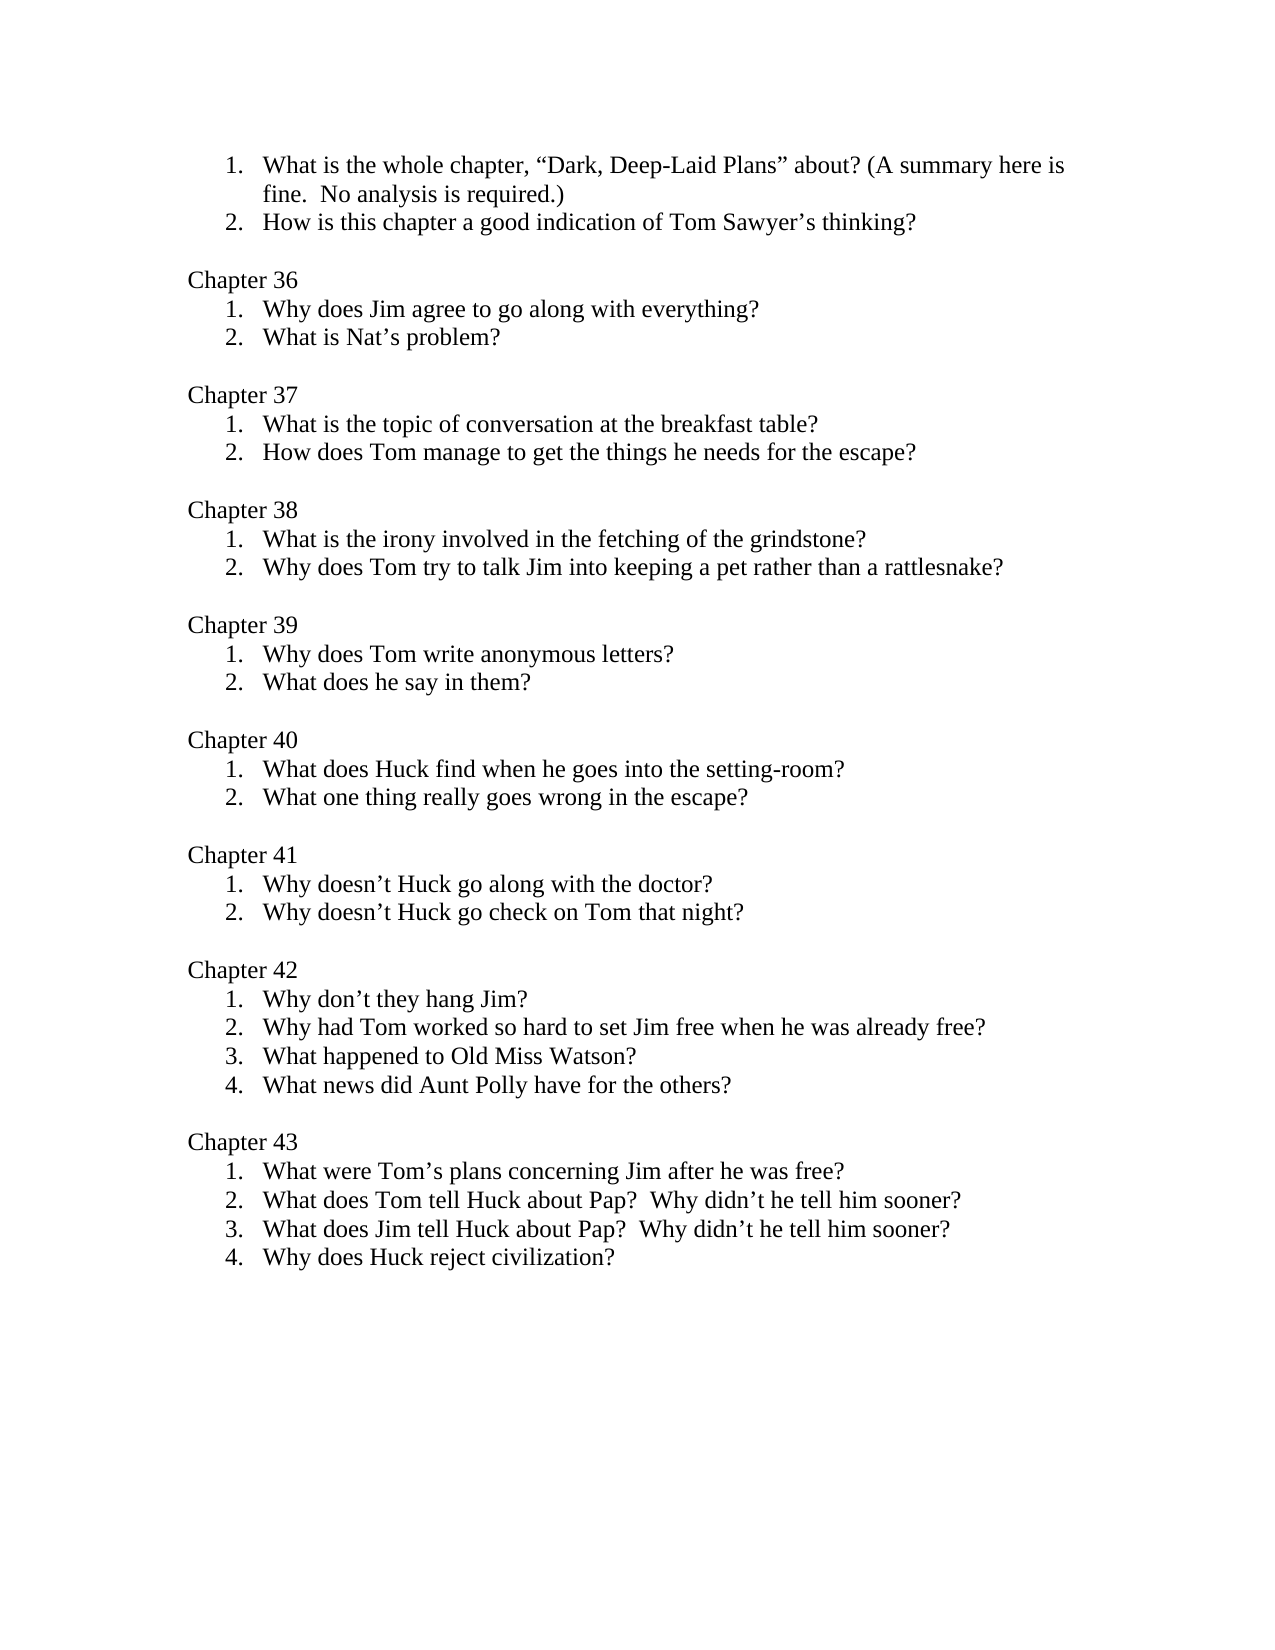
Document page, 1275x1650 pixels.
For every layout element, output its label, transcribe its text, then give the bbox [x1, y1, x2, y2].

list What does Jim tell Huck about Pap? Why didn’t he tell him sooner? [225, 1214, 1087, 1242]
text Chapter 37 [187, 380, 1087, 409]
list How is this chapter a good indication of Tom Sawyer’s thinking? [225, 207, 1087, 236]
text Chapter 38 [187, 495, 1087, 524]
list Why does Huck reject civilization? [225, 1242, 1087, 1271]
text Chapter 42 [187, 955, 1087, 984]
list What is the irony involved in the fetching of the grindstone? [225, 524, 1087, 552]
list How does Tom manage to get the things he needs for the escape? [225, 437, 1087, 466]
list What is the whole chapter, “Dark, Deep-Laid Plans” about? (A summary here is fine. No analysis is required.) [225, 150, 1087, 207]
list Why does Tom try to talk Jim into keeping a pet rather than a rattlesnake? [225, 552, 1087, 581]
text Chapter 40 [187, 725, 1087, 754]
list Why doesn’t Huck go along with the doctor? [225, 869, 1087, 897]
list What is Nat’s problem? [225, 322, 1087, 351]
text Chapter 39 [187, 610, 1087, 639]
list Why doesn’t Huck go check on Tom that night? [225, 897, 1087, 926]
list Why had Tom worked so hard to set Jim free when he was already free? [225, 1012, 1087, 1041]
list What does Tom tell Huck about Pap? Why didn’t he tell him sooner? [225, 1185, 1087, 1214]
list What were Tom’s plans concerning Jim after he was free? [225, 1156, 1087, 1185]
list What does he say in them? [225, 667, 1087, 696]
list Why don’t they hang Jim? [225, 984, 1087, 1012]
text Chapter 43 [187, 1127, 1087, 1156]
list What is the topic of conversation at the breakfast table? [225, 409, 1087, 437]
text Chapter 36 [187, 265, 1087, 294]
list What one thing really goes wrong in the escape? [225, 782, 1087, 811]
list What does Huck find when he goes into the setting-room? [225, 754, 1087, 782]
text Chapter 41 [187, 840, 1087, 869]
list Why does Tom write anonymous letters? [225, 639, 1087, 667]
list Why does Jim agree to go along with everything? [225, 294, 1087, 322]
list What news did Aunt Polly have for the others? [225, 1070, 1087, 1099]
list What happened to Old Miss Watson? [225, 1041, 1087, 1070]
